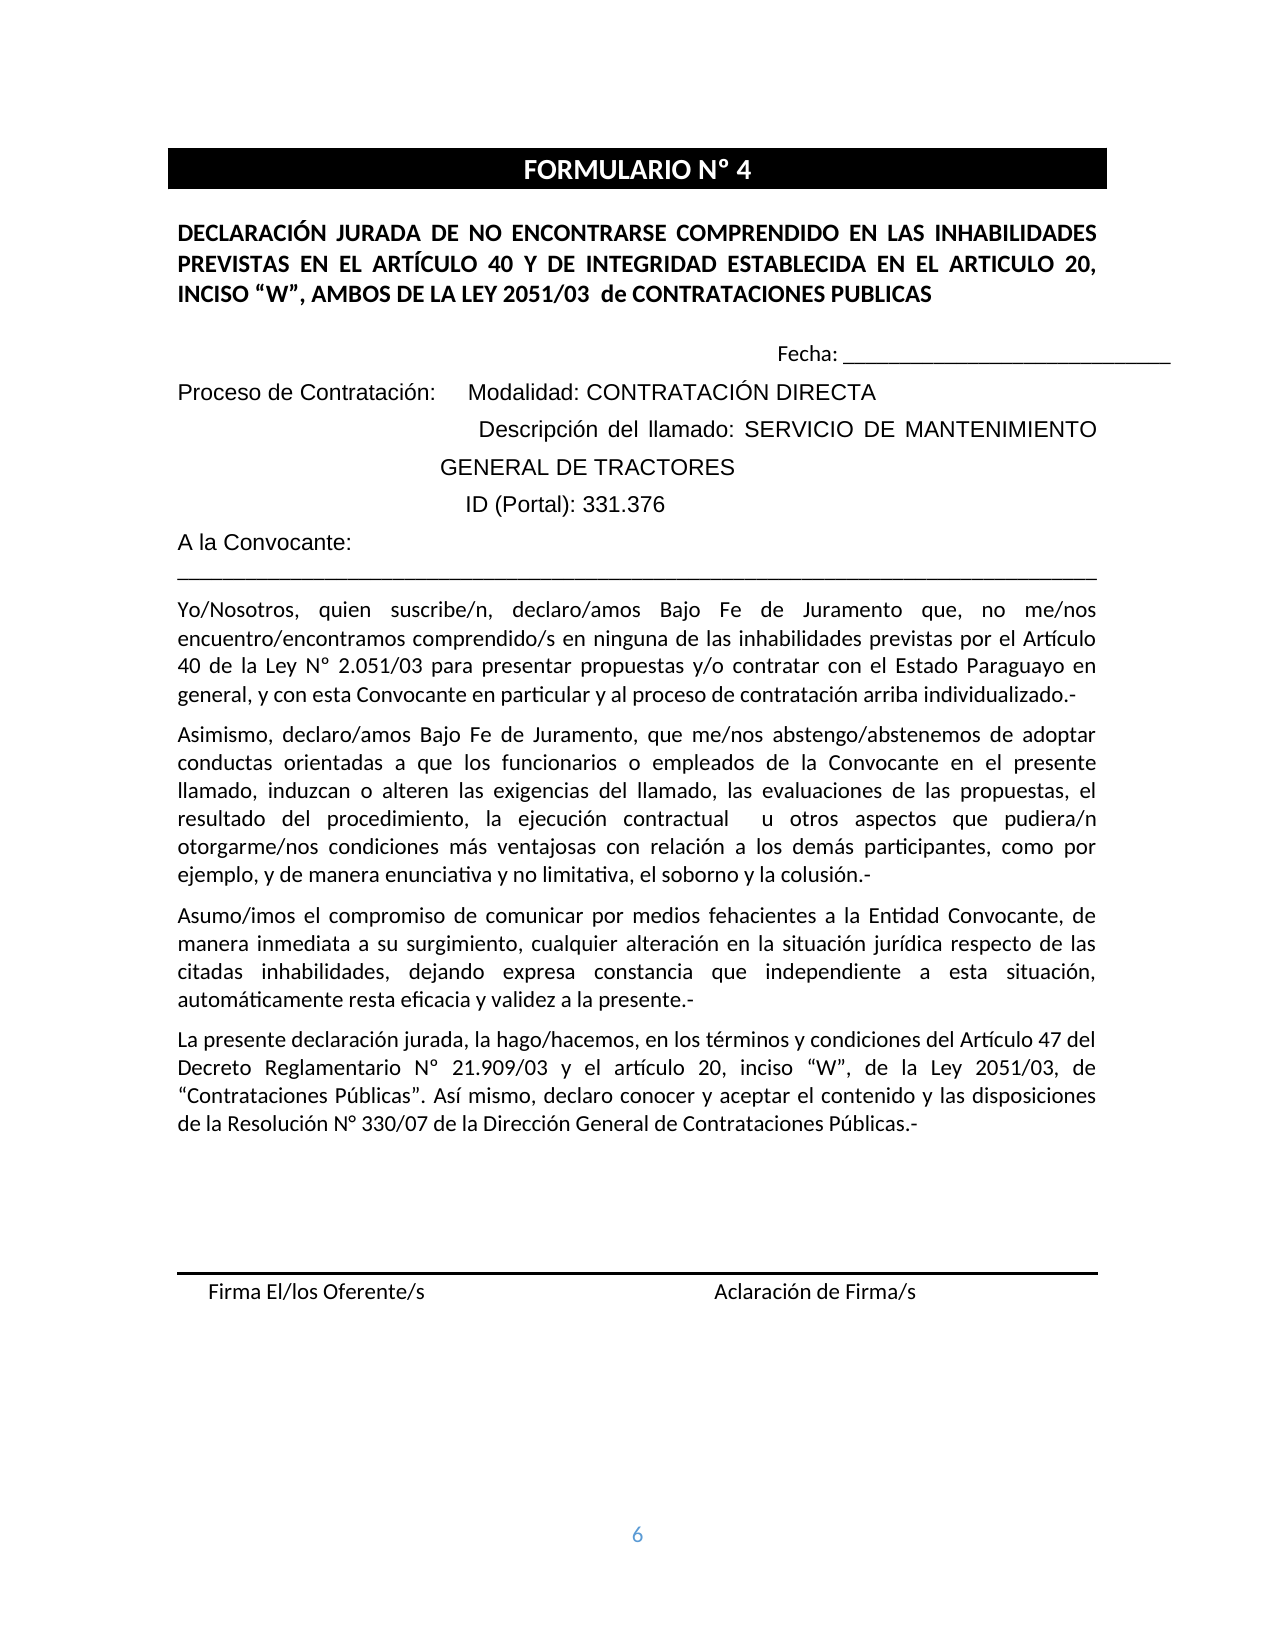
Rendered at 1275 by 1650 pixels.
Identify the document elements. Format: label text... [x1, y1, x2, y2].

text Firma El/los Oferente/s Aclaración de Firma/s [177, 1275, 1098, 1305]
text Fecha: [777, 339, 1098, 368]
text A la Convocante: [177, 518, 1098, 555]
text Descripción del llamado: SERVICIO DE MANTENIMIENTO GENERAL DE TRACTORES [440, 405, 1098, 480]
text Yo/Nosotros, quien suscribe/n, declaro/amos Bajo Fe de Juramento que, no me/nos encuentro/encontramos comprendido/s en ninguna de las inhabilidades previstas por el Artículo 40 de la Ley Nº 2.051/03 para presentar propuestas y/o contratar con el Estado Paraguayo en general, y con esta Convocante en particular y al proceso de contratación arriba individualizado.- [177, 596, 1098, 708]
text DECLARACIÓN JURADA DE NO ENCONTRARSE COMPRENDIDO EN LAS INHABILIDADES PREVISTAS EN EL ARTÍCULO 40 Y DE INTEGRIDAD ESTABLECIDA EN EL ARTICULO 20, INCISO “W”, AMBOS DE LA LEY 2051/03 de CONTRATACIONES PUBLICAS [177, 217, 1098, 309]
text Asumo/imos el compromiso de comunicar por medios fehacientes a la Entidad Convocante, de manera inmediata a su surgimiento, cualquier alteración en la situación jurídica respecto de las citadas inhabilidades, dejando expresa constancia que independiente a esta situación, automáticamente resta eficacia y validez a la presente.- [177, 901, 1098, 1013]
text FORMULARIO Nº 4 [169, 149, 1106, 188]
text ID (Portal): 331.376 [440, 480, 1098, 518]
text Asimismo, declaro/amos Bajo Fe de Juramento, que me/nos abstengo/abstenemos de adoptar conductas orientadas a que los funcionarios o empleados de la Convocante en el presente llamado, induzcan o alteren las exigencias del llamado, las evaluaciones de las propuestas, el resultado del procedimiento, la ejecución contractual u otros aspectos que pudiera/n otorgarme/nos condiciones más ventajosas con relación a los demás participantes, como por ejemplo, y de manera enunciativa y no limitativa, el soborno y la colusión.- [177, 720, 1098, 888]
text Proceso de Contratación: Modalidad: CONTRATACIÓN DIRECTA [177, 368, 1098, 405]
text La presente declaración jurada, la hago/hacemos, en los términos y condiciones del Artículo 47 del Decreto Reglamentario Nº 21.909/03 y el artículo 20, inciso “W”, de la Ley 2051/03, de “Contrataciones Públicas”. Así mismo, declaro conocer y aceptar el contenido y las disposiciones de ° 330/07 de de Contrataciones Públicas.- [177, 1025, 1098, 1137]
